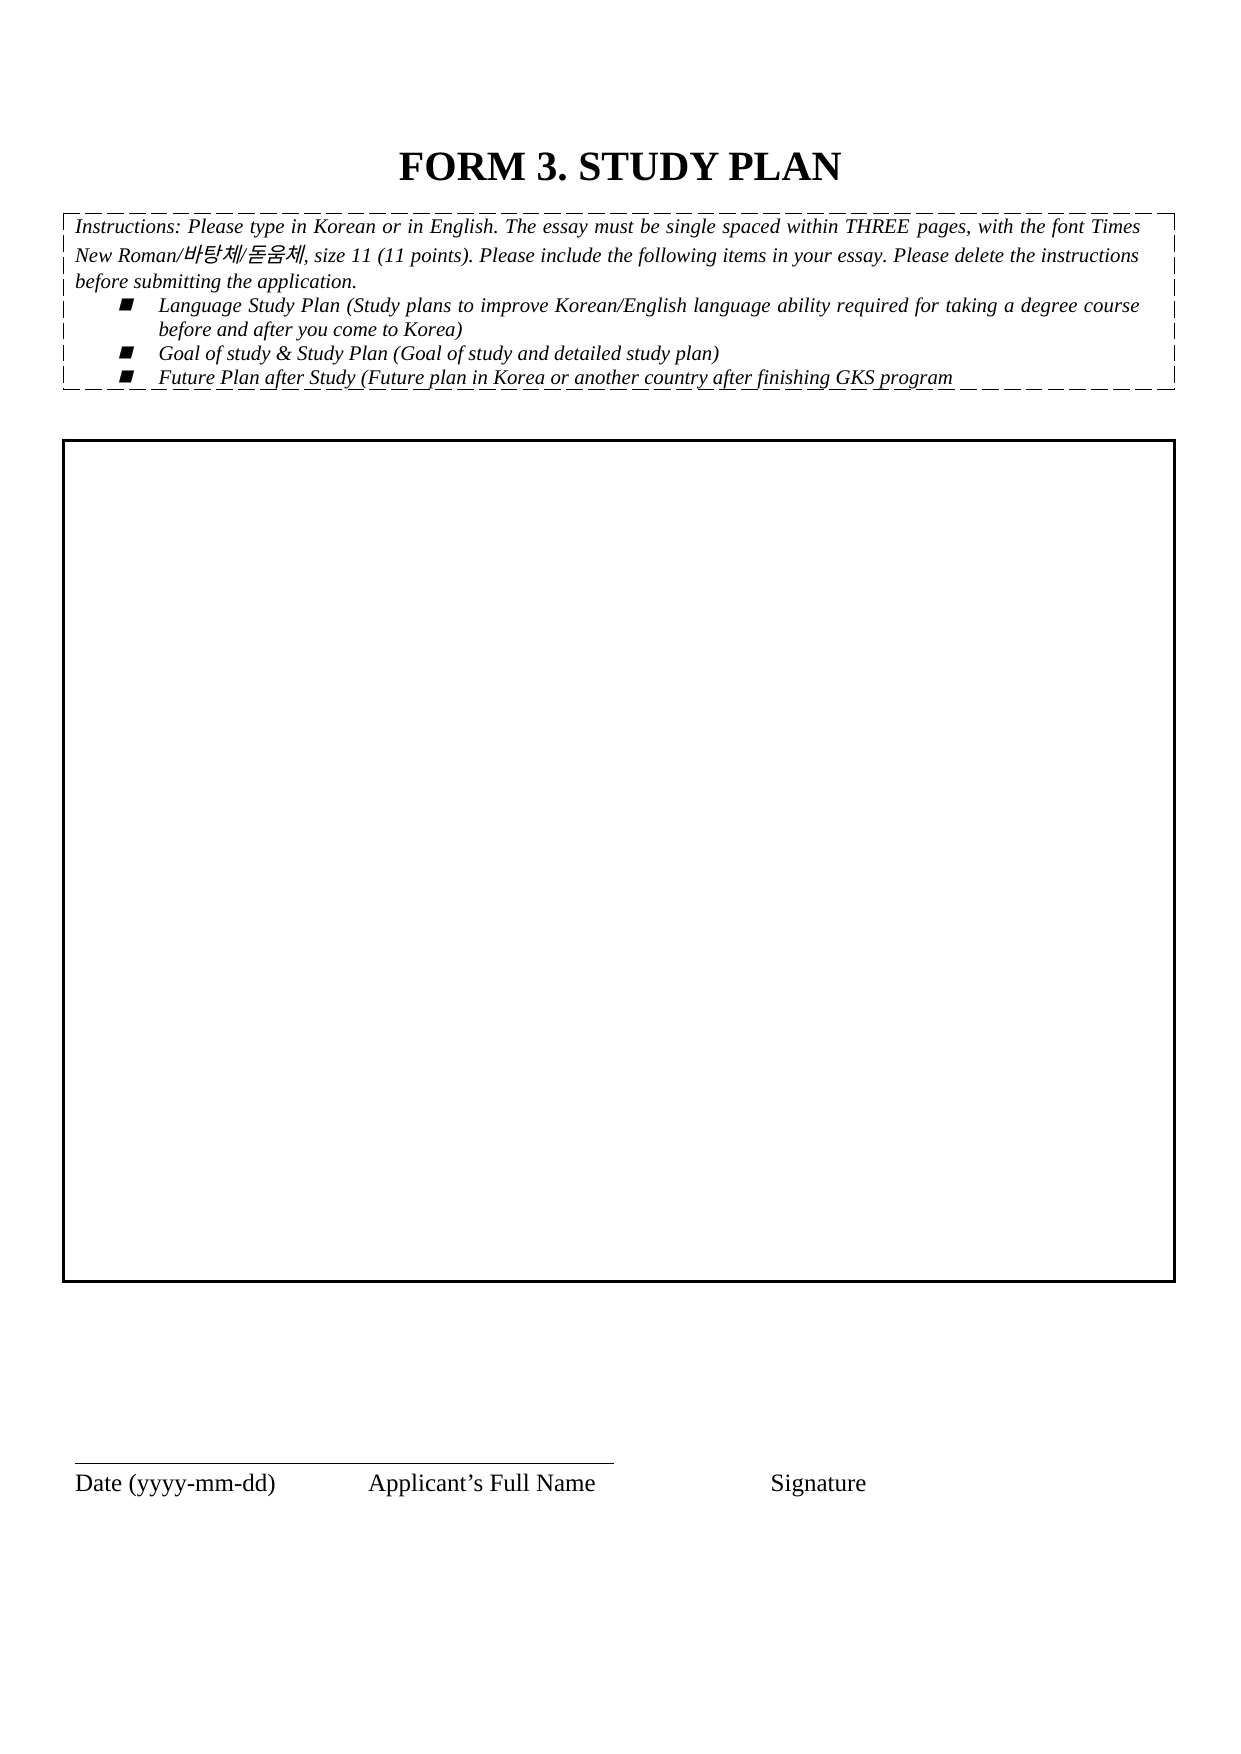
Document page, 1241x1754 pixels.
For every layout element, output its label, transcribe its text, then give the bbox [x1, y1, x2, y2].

table_header Instructions: Please type in Korean or in English. The essay must be single spaced within THREE pages, with the font Times New Roman/바탕체/돋움체, size 11 (11 points). Please include the following items in your essay. Please delete the instructions before submitting the application. Language Study Plan (Study plans to improve Korean/English language ability required for taking a degree course before and after you come to Korea) Goal of study & Study Plan (Goal of study and detailed study plan) Future Plan after Study (Future plan in Korea or another country after finishing GKS program [64, 213, 1175, 389]
text FORM 3. STUDY PLAN [75, 141, 1165, 189]
table_header [65, 442, 1173, 1280]
text Date (yyyy-mm-dd) Applicant’s Full Name Signature [75, 1468, 1165, 1497]
